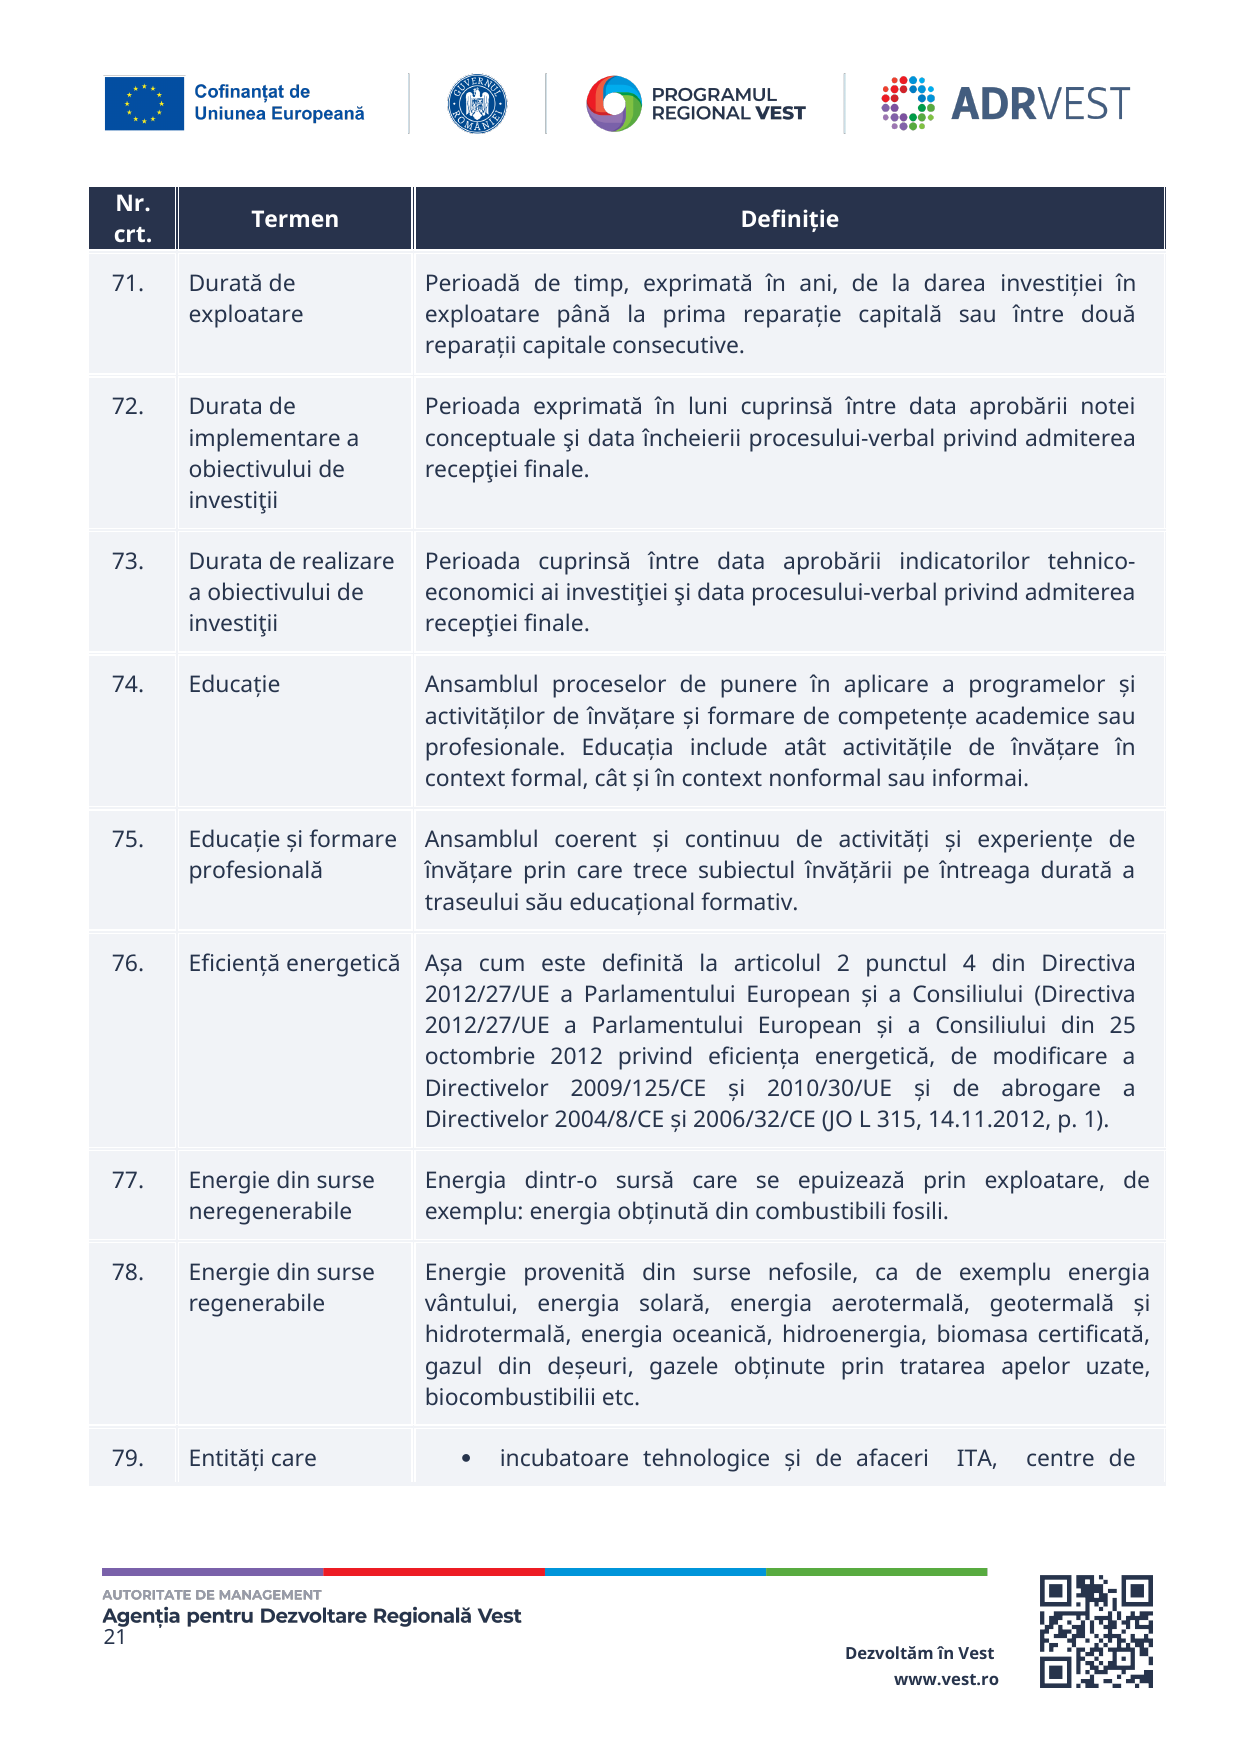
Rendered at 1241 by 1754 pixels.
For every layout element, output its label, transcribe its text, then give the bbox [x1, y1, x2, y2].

table_cell [89, 656, 175, 806]
table_header Definiție [416, 187, 1164, 249]
table_cell Entități care furnizează activități de transfer tehnologic [177, 1429, 413, 1486]
table_header Termen [179, 187, 411, 249]
table_cell Eficiență energetică [179, 934, 411, 1146]
table_cell [89, 1243, 175, 1424]
table_cell Educație și formare profesională [179, 811, 411, 929]
table_cell Educație [179, 656, 411, 806]
table_cell [89, 532, 175, 651]
table_cell Energie din surse neregenerabile [179, 1151, 411, 1239]
table_cell [89, 254, 175, 373]
table_cell Energie din surse regenerabile [179, 1243, 411, 1424]
table_header Nr. crt. [89, 187, 175, 249]
table_cell Durata de realizare a obiectivului de investiţii [179, 532, 411, 651]
table_cell Energie provenită din surse nefosile, ca de exemplu energia vântului, energia solară, energia aerotermală, geotermală și hidrotermală, energia oceanică, hidroenergia, biomasa certificată, gazul din deșeuri, gazele obținute prin tratarea apelor uzate, biocombustibilii etc. [416, 1243, 1164, 1424]
table_cell [89, 1425, 177, 1486]
table_cell Perioada cuprinsă între data aprobării indicatorilor tehnico-economici ai investiţiei şi data procesului-verbal privind admiterea recepţiei finale. [416, 532, 1164, 651]
table_cell Ansamblul coerent și continuu de activități și experiențe de învățare prin care trece subiectul învățării pe întreaga durată a traseului său educațional formativ. [416, 811, 1164, 929]
picture [103, 73, 1131, 134]
picture [42, 1568, 544, 1576]
table_cell Perioadă de timp, exprimată în ani, de la darea investiției în exploatare până la prima reparație capitală sau între două reparații capitale consecutive. [416, 254, 1164, 373]
table_cell [89, 811, 175, 929]
table_cell [89, 1151, 175, 1239]
picture [767, 1566, 1162, 1697]
table_cell Durată de exploatare [179, 254, 411, 373]
table_cell Ansamblul proceselor de punere în aplicare a programelor și activităților de învățare și formare de competențe academice sau profesionale. Educația include atât activitățile de învățare în context formal, cât și în context nonformal sau informai. [416, 656, 1164, 806]
table_cell [89, 378, 175, 528]
table_cell Așa cum este definită la articolul 2 punctul 4 din Directiva 2012/27/UE a Parlamentului European și a Consiliului (Directiva 2012/27/UE a Parlamentului European și a Consiliului din 25 octombrie 2012 privind eficiența energetică, de modificare a Directivelor 2009/125/CE și 2010/30/UE și de abrogare a Directivelor 2004/8/CE și 2006/32/CE (JO L 315, 14.11.2012, p. 1). [416, 934, 1164, 1146]
table_cell Perioada exprimată în luni cuprinsă între data aprobării notei conceptuale şi data încheierii procesului-verbal privind admiterea recepţiei finale. [416, 378, 1164, 528]
table_cell Energia dintr-o sursă care se epuizează prin exploatare, de exemplu: energia obținută din combustibili fosili. [416, 1151, 1164, 1239]
table_cell Durata de implementare a obiectivului de investiţii [179, 378, 411, 528]
table_cell [89, 934, 175, 1146]
